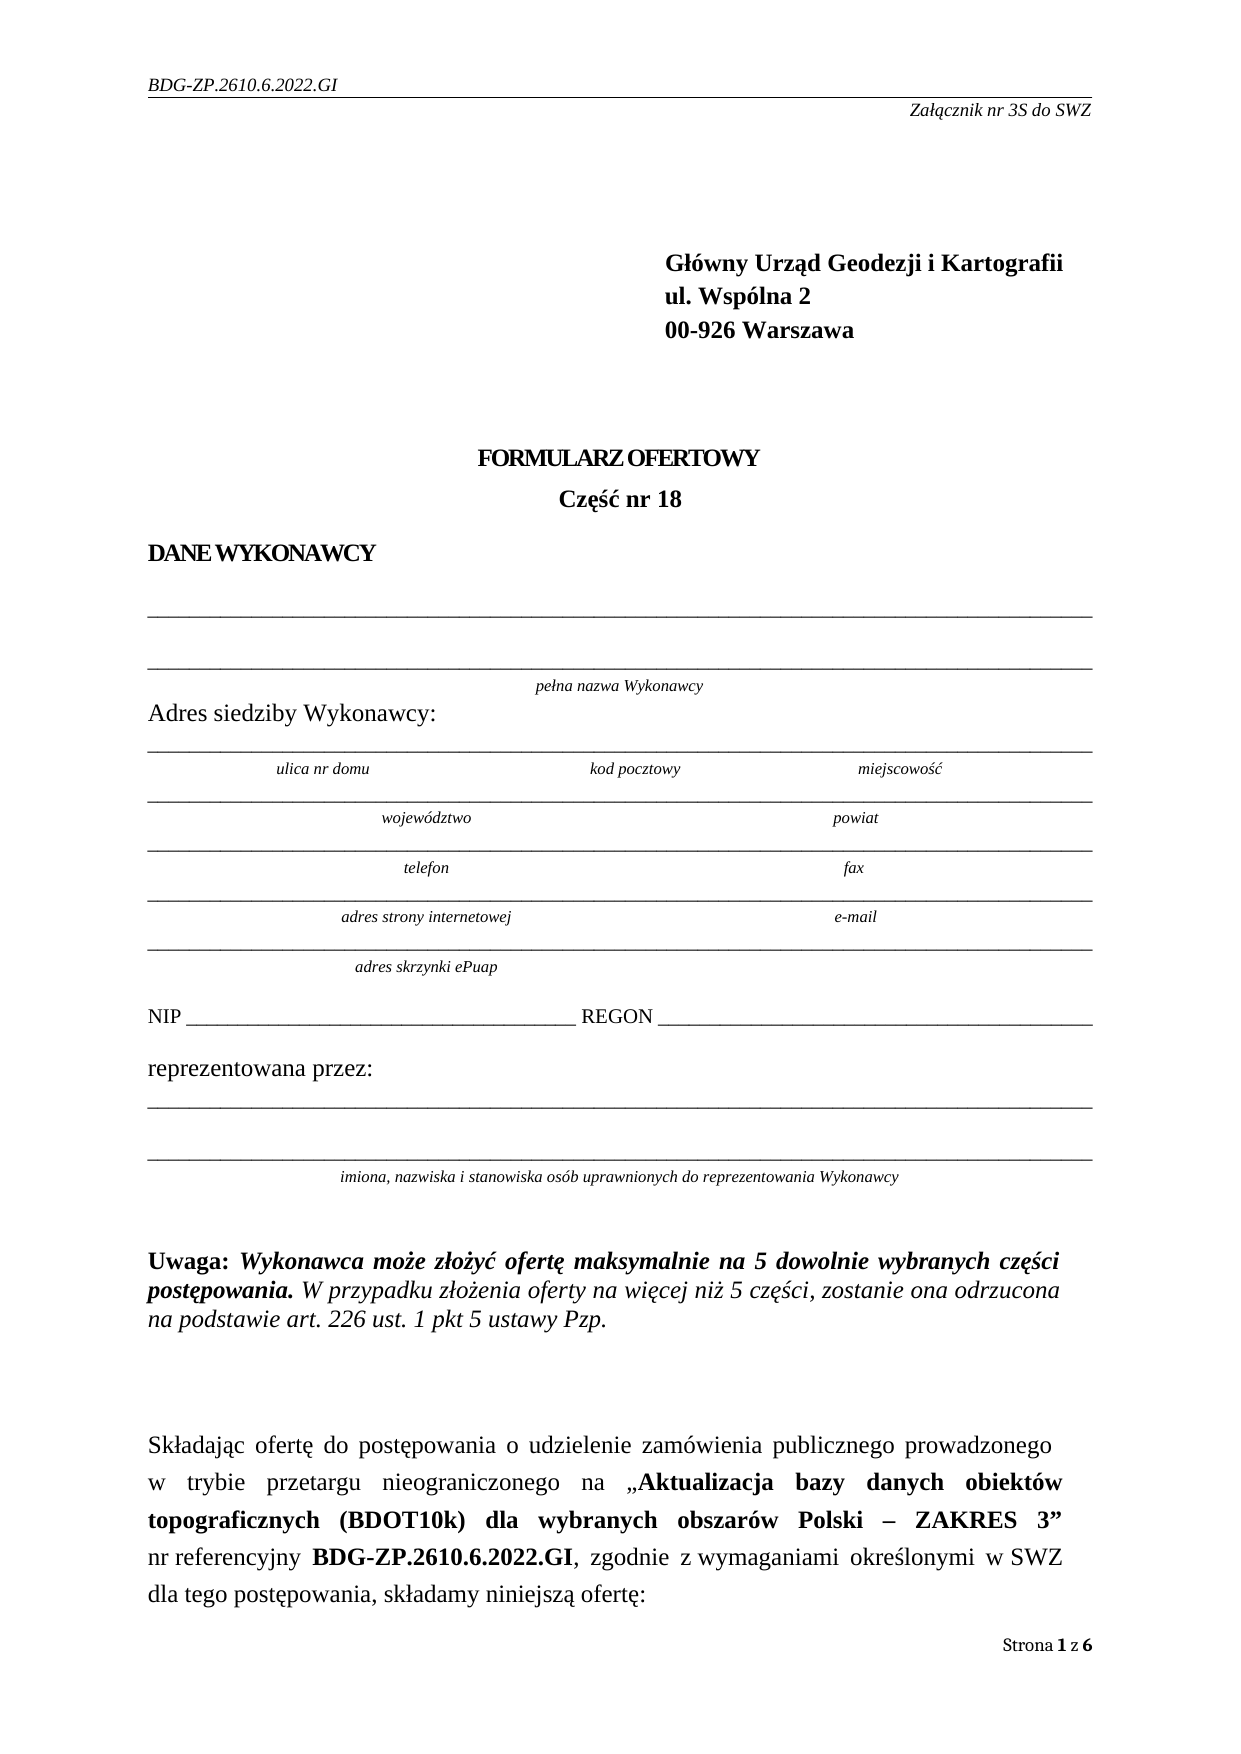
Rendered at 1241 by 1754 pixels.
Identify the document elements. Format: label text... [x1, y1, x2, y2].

text ulica nr domu kod pocztowy miejscowość [148, 758, 1092, 778]
text Uwaga: Wykonawca może złożyć ofertę maksymalnie na 5 dowolnie wybranych części postępowania. W przypadku złożenia oferty na więcej niż 5 części, zostanie ona odrzucona na podstawie art. 226 ust. 1 pkt 5 ustawy Pzp. [148, 1246, 1063, 1332]
text pełna nazwa Wykonawcy [148, 676, 1092, 695]
text Część nr 18 [148, 484, 1092, 513]
text ul. Wspólna 2 [664, 278, 1092, 311]
text reprezentowana przez: [148, 1053, 1092, 1082]
text Składając ofertę do postępowania o udzielenie zamówienia publicznego prowadzonego w trybie przetargu nieograniczonego na „Aktualizacja bazy danych obiektów topograficznych (BDOT10k) dla wybranych obszarów Polski – ZAKRES 3” nr referencyjny BDG-ZP.2610.6.2022.GI, zgodnie z wymaganiami określonymi w SWZ dla tego postępowania, składamy niniejszą ofertę: [148, 1430, 1063, 1608]
text Adres siedziby Wykonawcy: [148, 698, 1092, 727]
text DANE WYKONAWCY [148, 538, 1092, 566]
text adres strony internetowej e-mail [148, 907, 1092, 926]
text imiona, nazwiska i stanowiska osób uprawnionych do reprezentowania Wykonawcy [148, 1167, 1092, 1186]
text telefon fax [148, 858, 1092, 877]
text NIP REGON [148, 1004, 1092, 1028]
text 00-926 Warszawa [664, 311, 1092, 345]
text województwo powiat [148, 808, 1092, 827]
text Główny Urząd Geodezji i Kartografii [606, 245, 1092, 278]
text adres skrzynki ePuap [148, 957, 1092, 976]
text FORMULARZ OFERTOWY [148, 443, 1092, 471]
